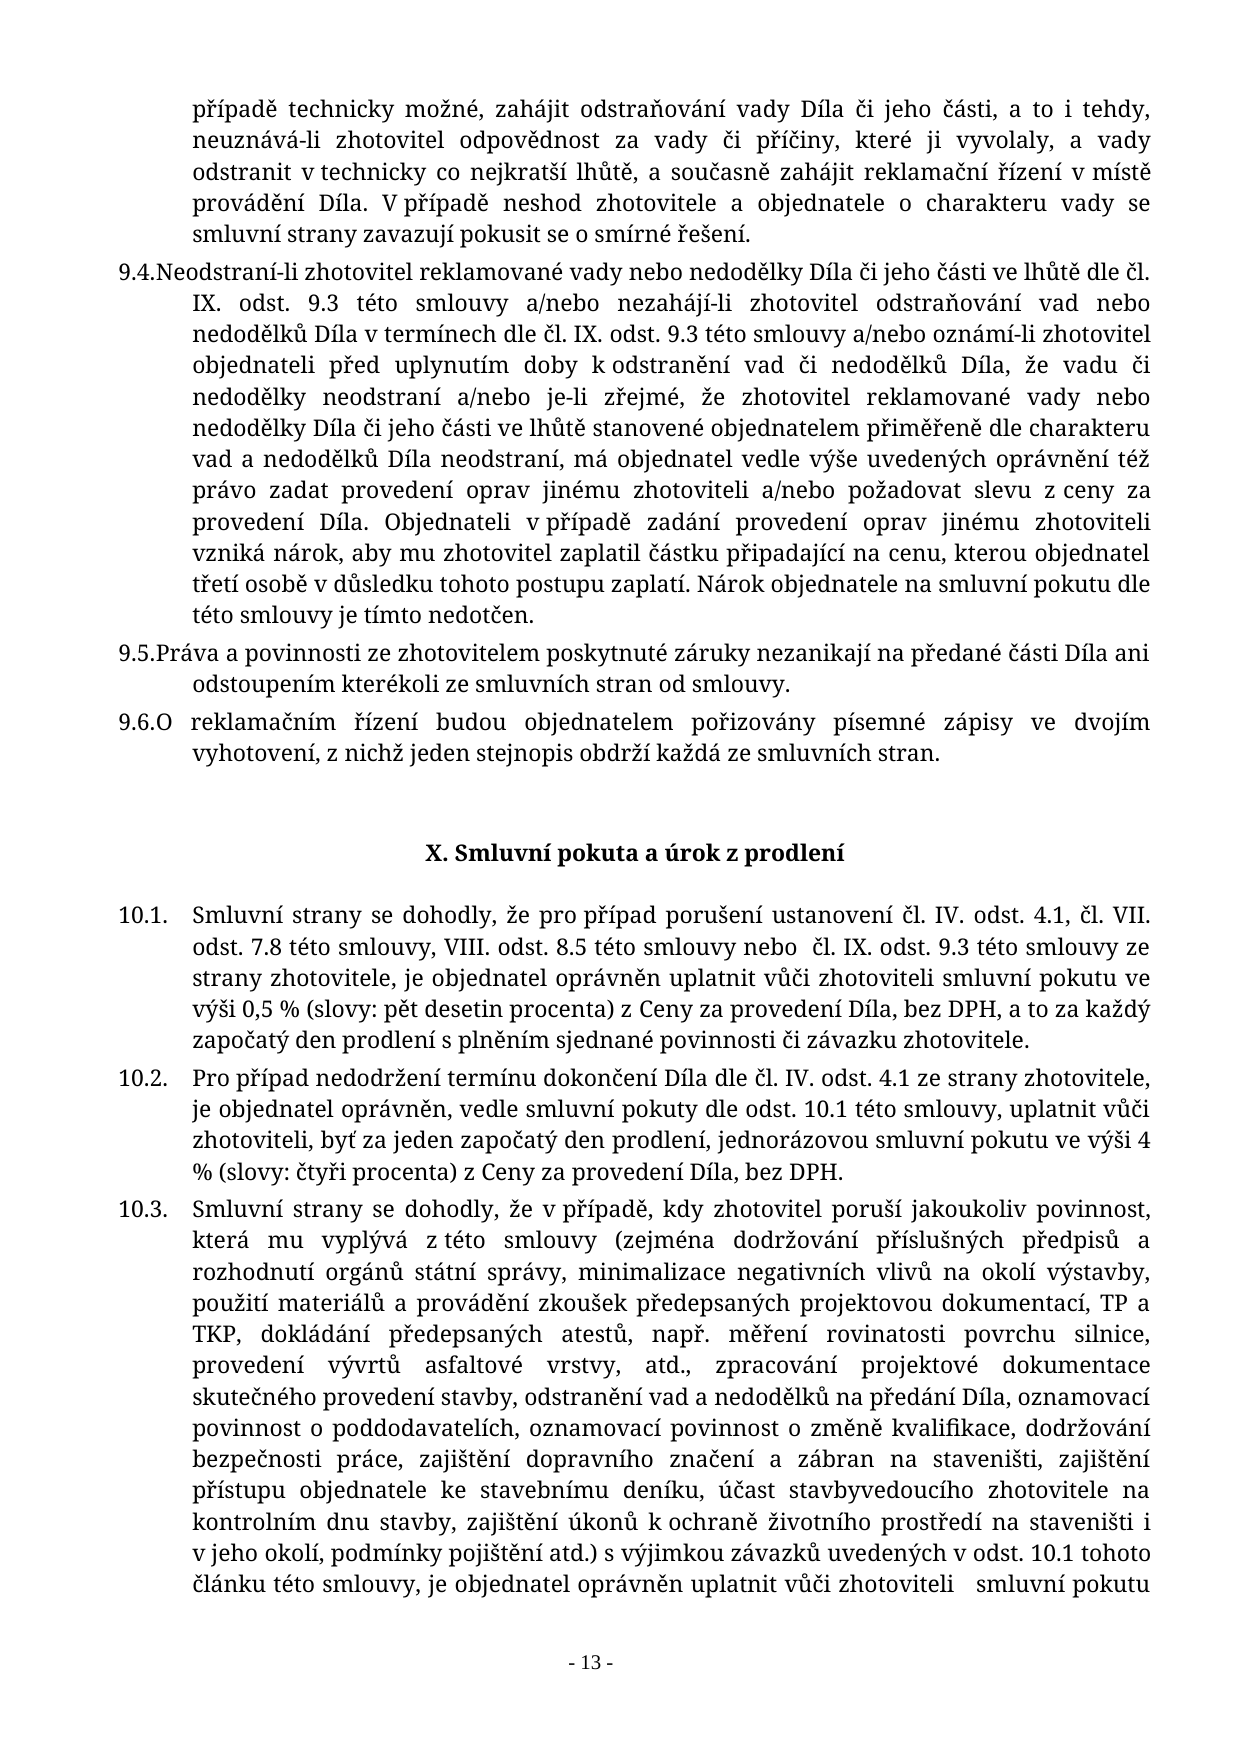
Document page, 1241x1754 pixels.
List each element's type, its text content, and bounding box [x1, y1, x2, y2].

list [118, 1193, 1152, 1599]
text X. Smluvní pokuta a úrok z prodlení [118, 837, 1152, 868]
list O reklamačním řízení budou objednatelem pořizovány písemné zápisy ve dvojím vyhotovení, z nichž jeden stejnopis obdrží každá ze smluvních stran. [118, 705, 1152, 768]
list Pro případ nedodržení termínu dokončení Díla dle čl. IV. odst. 4.1 ze strany zhotovitele, je objednatel oprávněn, vedle smluvní pokuty dle odst. 10.1 této smlouvy, uplatnit vůči zhotoviteli, byť za jeden započatý den prodlení, jednorázovou smluvní pokutu ve výši 4 % (slovy: čtyři procenta) z Ceny za provedení Díla, bez DPH. [118, 1062, 1152, 1187]
list Smluvní strany se dohodly, že pro případ porušení ustanovení čl. IV. odst. 4.1, čl. VII. odst. 7.8 této smlouvy, VIII. odst. 8.5 této smlouvy nebo čl. IX. odst. 9.3 této smlouvy ze strany zhotovitele, je objednatel oprávněn uplatnit vůči zhotoviteli smluvní pokutu ve výši 0,5 % (slovy: pět desetin procenta) z Ceny za provedení Díla, bez DPH, a to za každý započatý den prodlení s plněním sjednané povinnosti či závazku zhotovitele. [118, 899, 1152, 1055]
list Neodstraní-li zhotovitel reklamované vady nebo nedodělky Díla či jeho části ve lhůtě dle čl. IX. odst. 9.3 této smlouvy a/nebo nezahájí-li zhotovitel odstraňování vad nebo nedodělků Díla v termínech dle čl. IX. odst. 9.3 této smlouvy a/nebo oznámí-li zhotovitel objednateli před uplynutím doby k odstranění vad či nedodělků Díla, že vadu či nedodělky neodstraní a/nebo je-li zřejmé, že zhotovitel reklamované vady nebo nedodělky Díla či jeho části ve lhůtě stanovené objednatelem přiměřeně dle charakteru vad a nedodělků Díla neodstraní, má objednatel vedle výše uvedených oprávnění též právo zadat provedení oprav jinému zhotoviteli a/nebo požadovat slevu z ceny za provedení Díla. Objednateli v případě zadání provedení oprav jinému zhotoviteli vzniká nárok, aby mu zhotovitel zaplatil částku připadající na cenu, kterou objednatel třetí osobě v důsledku tohoto postupu zaplatí. Nárok objednatele na smluvní pokutu dle této smlouvy je tímto nedotčen. [118, 255, 1152, 630]
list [118, 93, 1152, 249]
list Práva a povinnosti ze zhotovitelem poskytnuté záruky nezanikají na předané části Díla ani odstoupením kterékoli ze smluvních stran od smlouvy. [118, 637, 1152, 699]
